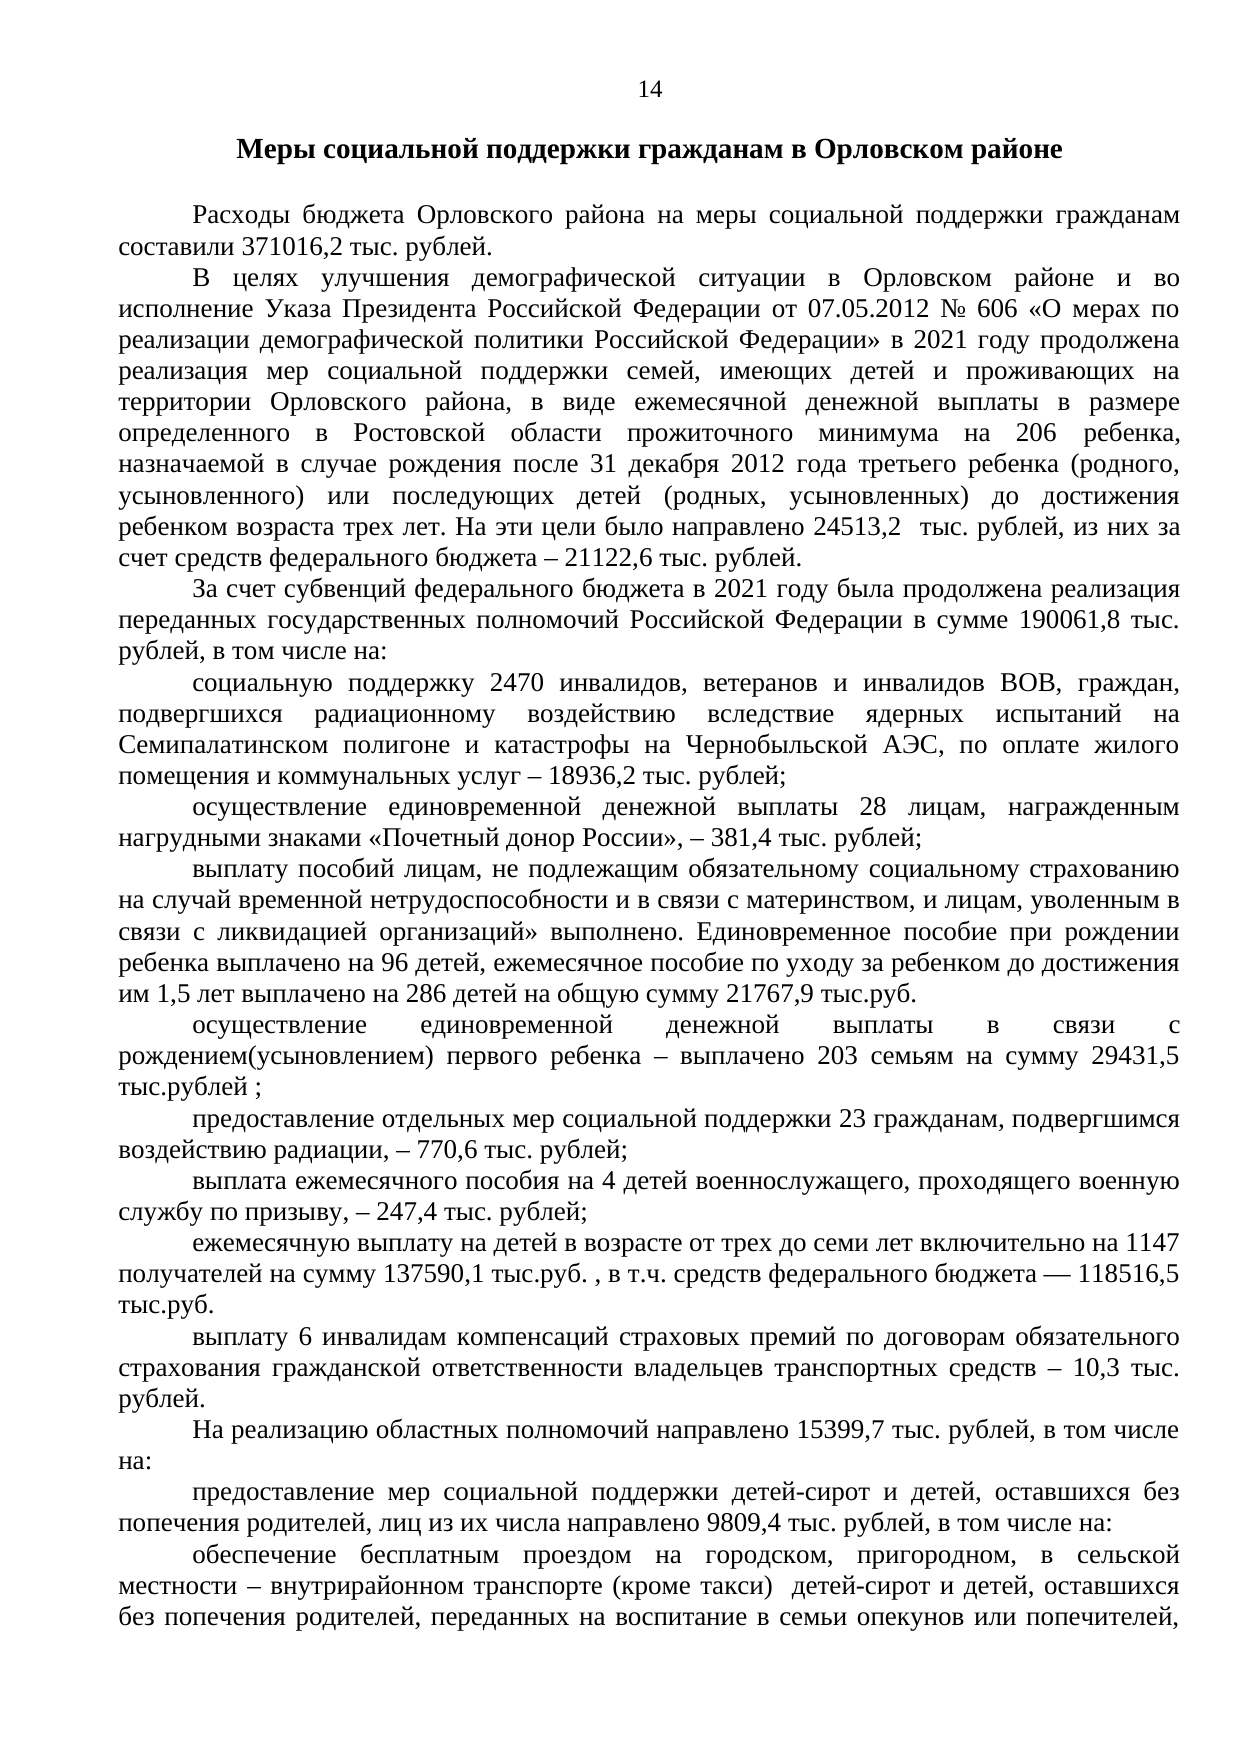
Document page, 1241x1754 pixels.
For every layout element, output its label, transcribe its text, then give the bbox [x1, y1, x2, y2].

text ежемесячную выплату на детей в возрасте от трех до семи лет включительно на 1147 получателей на сумму 137590,1 тыс.руб. , в т.ч. средств федерального бюджета — 118516,5 тыс.руб. [118, 1226, 1181, 1320]
text В целях улучшения демографической ситуации в Орловском районе и во исполнение Указа Президента Российской Федерации от 07.05.2012 № 606 «О мерах по реализации демографической политики Российской Федерации» в 2021 году продолжена реализация мер социальной поддержки семей, имеющих детей и проживающих на территории Орловского района, в виде ежемесячной денежной выплаты в размере определенного в Ростовской области прожиточного минимума на 206 ребенка, назначаемой в случае рождения после 31 декабря 2012 года третьего ребенка (родного, усыновленного) или последующих детей (родных, усыновленных) до достижения ребенком возраста трех лет. На эти цели было направлено 24513,2 тыс. рублей, из них за счет средств федерального бюджета – 21122,6 тыс. рублей. [118, 261, 1181, 572]
text выплата ежемесячного пособия на 4 детей военнослужащего, проходящего военную службу по призыву, – 247,4 тыс. рублей; [118, 1164, 1181, 1226]
text социальную поддержку 2470 инвалидов, ветеранов и инвалидов ВОВ, граждан, подвергшихся радиационному воздействию вследствие ядерных испытаний на Семипалатинском полигоне и катастрофы на Чернобыльской АЭС, по оплате жилого помещения и коммунальных услуг – 18936,2 тыс. рублей; [118, 666, 1181, 790]
text выплату пособий лицам, не подлежащим обязательному социальному страхованию на случай временной нетрудоспособности и в связи с материнством, и лицам, уволенным в связи с ликвидацией организаций» выполнено. Единовременное пособие при рождении ребенка выплачено на 96 детей, ежемесячное пособие по уходу за ребенком до достижения им 1,5 лет выплачено на 286 детей на общую сумму 21767,9 тыс.руб. [118, 852, 1181, 1008]
text Расходы бюджета Орловского района на меры социальной поддержки гражданам составили 371016,2 тыс. рублей. [118, 198, 1181, 261]
text предоставление мер социальной поддержки детей-сирот и детей, оставшихся без попечения родителей, лиц из их числа направлено 9809,4 тыс. рублей, в том числе на: [118, 1475, 1181, 1538]
text предоставление отдельных мер социальной поддержки 23 гражданам, подвергшимся воздействию радиации, – 770,6 тыс. рублей; [118, 1102, 1181, 1164]
text выплату 6 инвалидам компенсаций страховых премий по договорам обязательного страхования гражданской ответственности владельцев транспортных средств – 10,3 тыс. рублей. [118, 1320, 1181, 1413]
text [118, 1538, 1181, 1631]
text За счет субвенций федерального бюджета в 2021 году была продолжена реализация переданных государственных полномочий Российской Федерации в сумме 190061,8 тыс. рублей, в том числе на: [118, 572, 1181, 666]
text осуществление единовременной денежной выплаты 28 лицам, награжденным нагрудными знаками «Почетный донор России», – 381,4 тыс. рублей; [118, 790, 1181, 852]
text На реализацию областных полномочий направлено 15399,7 тыс. рублей, в том числе на: [118, 1413, 1181, 1475]
text Меры социальной поддержки гражданам в Орловском районе [118, 131, 1181, 165]
text осуществление единовременной денежной выплаты в связи с рождением(усыновлением) первого ребенка – выплачено 203 семьям на сумму 29431,5 тыс.рублей ; [118, 1008, 1181, 1102]
